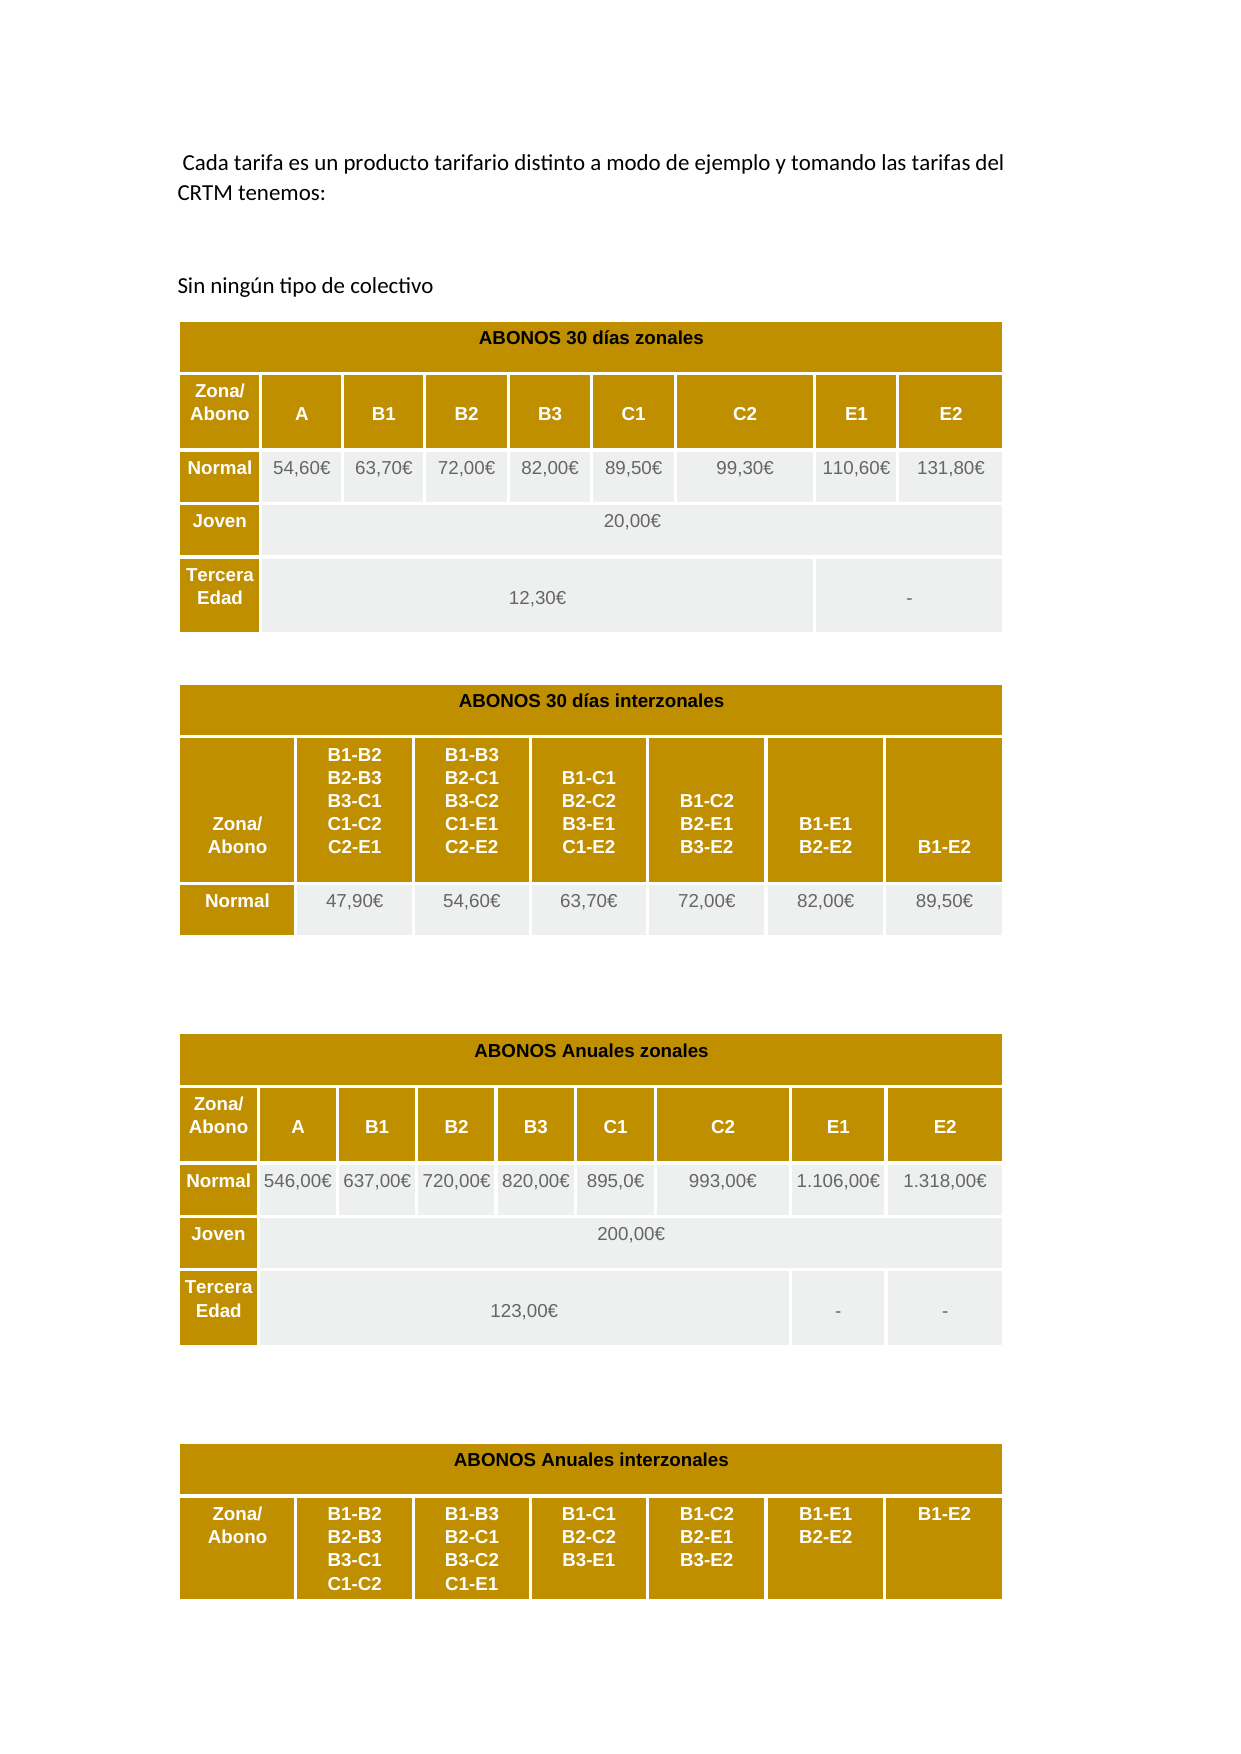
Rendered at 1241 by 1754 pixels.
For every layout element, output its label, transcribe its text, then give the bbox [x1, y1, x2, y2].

table_cell 47,90€ [297, 885, 412, 935]
table_header ABONOS 30 días interzonales [180, 685, 1002, 735]
table_cell 20,00€ [262, 505, 1002, 555]
table_cell 123,00€ [260, 1271, 789, 1345]
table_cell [415, 1498, 529, 1599]
table_cell B1 [339, 1088, 415, 1161]
table_cell 54,60€ [415, 885, 529, 935]
table_cell B2 [418, 1088, 494, 1161]
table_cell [297, 1498, 412, 1599]
table_cell B1-E2 [886, 1498, 1002, 1599]
table_cell Normal [180, 885, 294, 935]
table_cell 110,60€ [816, 452, 896, 502]
table_cell C2 [657, 1088, 789, 1161]
table_cell 637,00€ [339, 1165, 415, 1215]
table_cell B1-B2 B2-B3 B3-C1 C1-C2 C2-E1 [297, 738, 412, 882]
table_cell C1 [577, 1088, 654, 1161]
table_cell B1-B3 B2-C1 B3-C2 C1-E1 C2-E2 [415, 738, 529, 882]
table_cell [532, 1498, 646, 1599]
table_cell E2 [888, 1088, 1002, 1161]
table_cell 72,00€ [649, 885, 764, 935]
table_cell B3 [510, 375, 590, 448]
table_cell 99,30€ [677, 452, 813, 502]
table_cell 546,00€ [260, 1165, 336, 1215]
table_cell E2 [899, 375, 1002, 448]
table_cell 89,50€ [886, 885, 1002, 935]
table_cell Tercera Edad [180, 1271, 257, 1345]
table_header ABONOS 30 días zonales [180, 322, 1002, 372]
table_cell 131,80€ [899, 452, 1002, 502]
table_cell 993,00€ [657, 1165, 789, 1215]
table_cell C2 [677, 375, 813, 448]
table_cell Normal [180, 1165, 257, 1215]
table_cell Zona/ Abono [180, 1088, 257, 1161]
table_cell Normal [180, 452, 259, 502]
table_cell 72,00€ [426, 452, 507, 502]
table_cell 82,00€ [768, 885, 883, 935]
table_cell 820,00€ [498, 1165, 574, 1215]
table_cell Joven [180, 505, 259, 555]
table_cell - [888, 1271, 1002, 1345]
table_cell - [792, 1271, 884, 1345]
table_cell B1-E2 [886, 738, 1002, 882]
table_cell B1-E1 B2-E2 [768, 1498, 883, 1599]
table_cell B1 [344, 375, 423, 448]
table_cell 1.106,00€ [792, 1165, 884, 1215]
table_cell 12,30€ [262, 559, 813, 632]
table_cell 895,0€ [577, 1165, 654, 1215]
table_cell 63,70€ [344, 452, 423, 502]
table_cell Zona/ Abono [180, 738, 294, 882]
table_cell 54,60€ [262, 452, 341, 502]
table_cell 1.318,00€ [888, 1165, 1002, 1215]
table_cell E1 [792, 1088, 884, 1161]
table_cell B3 [498, 1088, 574, 1161]
table_cell 63,70€ [532, 885, 646, 935]
table_cell B2 [426, 375, 507, 448]
table_cell Joven [180, 1218, 257, 1268]
table_cell 82,00€ [510, 452, 590, 502]
table_cell 89,50€ [593, 452, 674, 502]
table_cell Zona/ Abono [180, 1498, 294, 1599]
table_cell B1-E1 B2-E2 [768, 738, 883, 882]
table_cell C1 [593, 375, 674, 448]
table_header ABONOS Anuales zonales [180, 1034, 1002, 1085]
table_cell B1-C2 B2-E1 B3-E2 [649, 738, 764, 882]
table_cell - [816, 559, 1002, 632]
table_cell A [262, 375, 341, 448]
text Cada tarifa es un producto tarifario distinto a modo de ejemplo y tomando las tarifas del CRTM tenemos: [177, 148, 1063, 206]
table_cell Zona/ Abono [180, 375, 259, 448]
table_cell A [260, 1088, 336, 1161]
table_cell E1 [816, 375, 896, 448]
table_cell B1-C2 B2-E1 B3-E2 [649, 1498, 764, 1599]
table_cell B1-C1 B2-C2 B3-E1 C1-E2 [532, 738, 646, 882]
table_cell 720,00€ [418, 1165, 494, 1215]
text Sin ningún tipo de colectivo [177, 272, 1063, 299]
table_cell Tercera Edad [180, 559, 259, 632]
table_header ABONOS Anuales interzonales [180, 1444, 1002, 1494]
table_cell 200,00€ [260, 1218, 1002, 1268]
